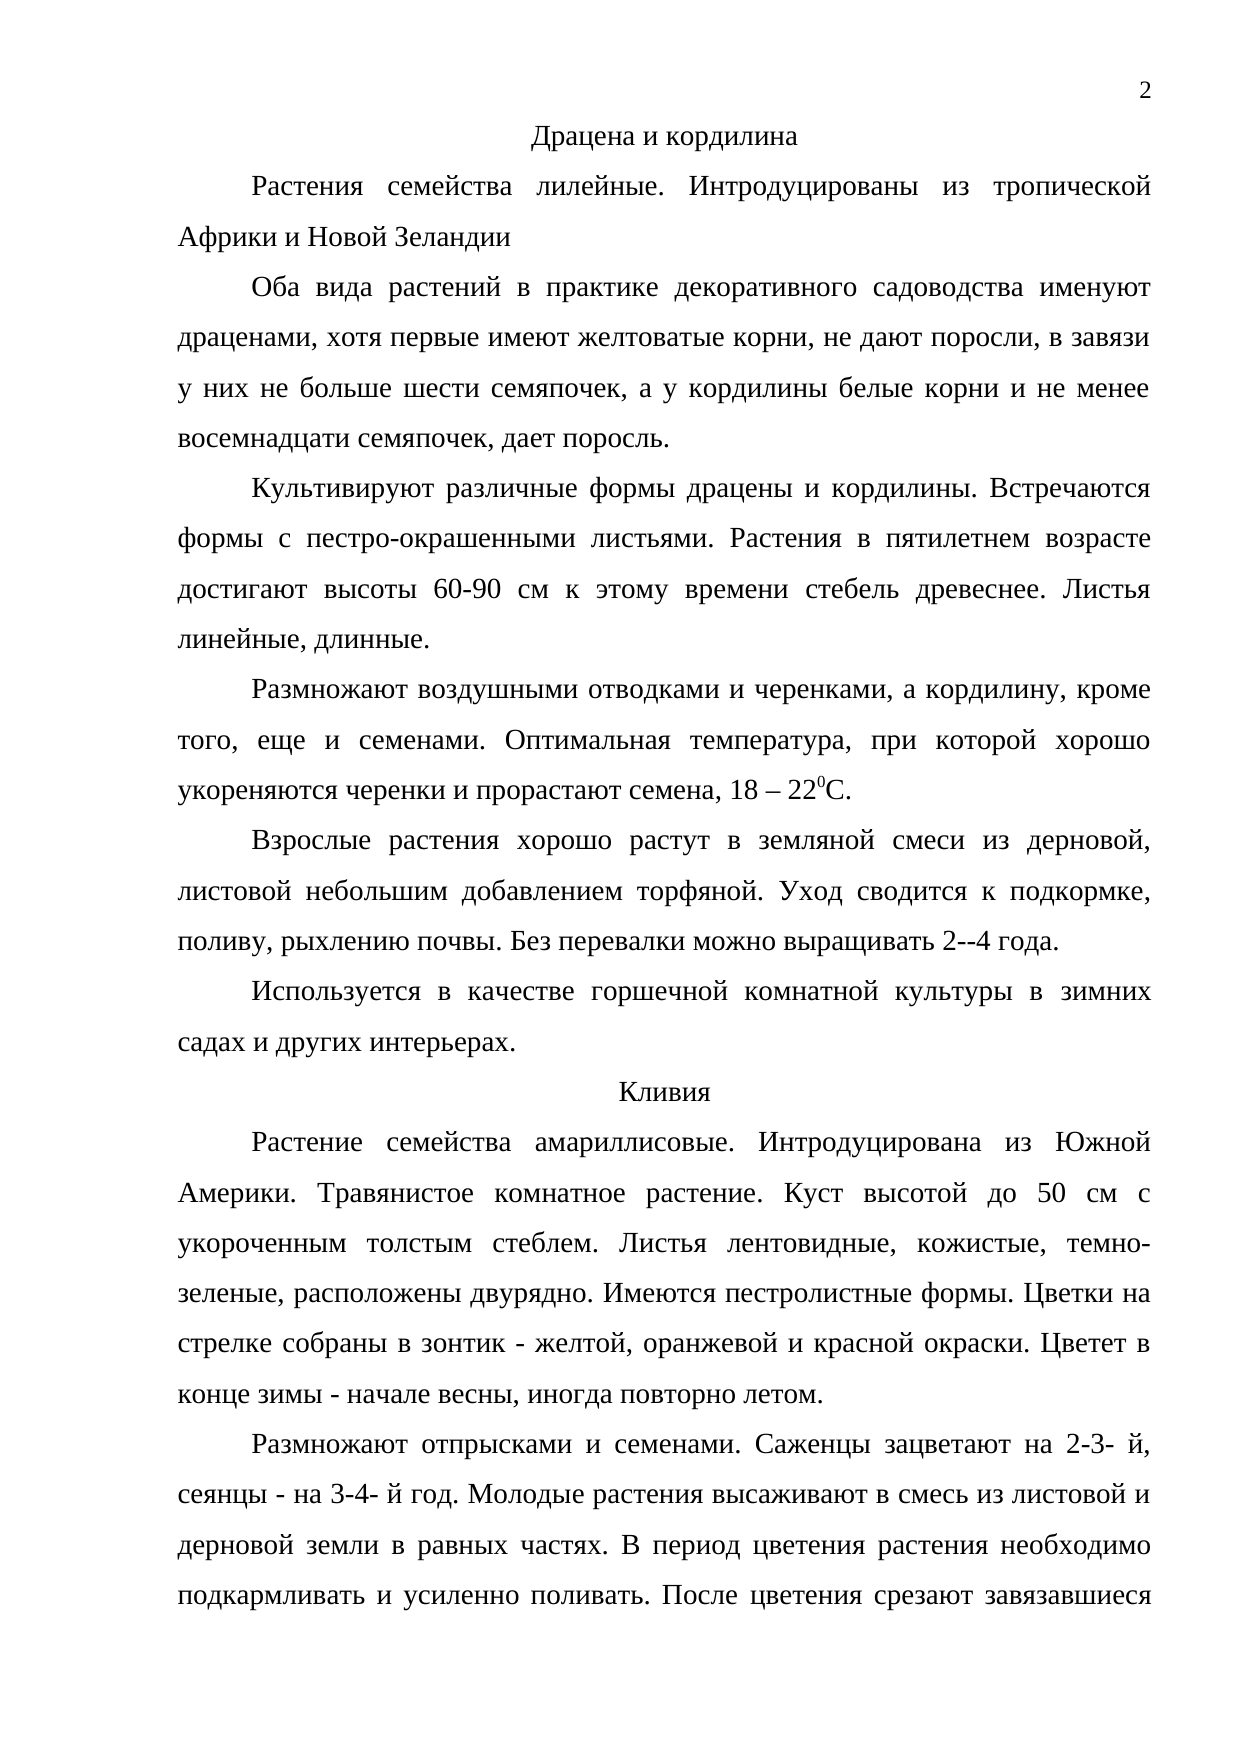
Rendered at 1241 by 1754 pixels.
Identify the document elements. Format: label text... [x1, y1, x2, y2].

text Используется в качестве горшечной комнатной культуры в зимних садах и других интерьерах. [177, 973, 1152, 1057]
text Размножают воздушными отводками и черенками, а кордилину, кроме того, еще и семенами. Оптимальная температура, при которой хорошо укореняются черенки и прорастают семена, 18 – 220С. [177, 672, 1152, 806]
text Растения семейства лилейные. Интродуцированы из тропической Африки и Новой Зеландии [177, 168, 1152, 252]
text Кливия [177, 1074, 1152, 1108]
text Растение семейства амариллисовые. Интродуцирована из Южной Америки. Травянистое комнатное растение. Куст высотой до с укороченным толстым стеблем. Листья лентовидные, кожистые, темно-зеленые, расположены двурядно. Имеются пестролистные формы. Цветки на стрелке собраны в зонтик - желтой, оранжевой и красной окраски. Цветет в конце зимы - начале весны, иногда повторно летом. [177, 1124, 1152, 1409]
text Культивируют различные формы драцены и кордилины. Встречаются формы с пестро-окрашенными листьями. Растения в пятилетнем возрасте достигают высоты 60- к этому времени стебель древеснее. Листья линейные, длинные. [177, 470, 1152, 655]
text Драцена и кордилина [177, 118, 1152, 152]
text Оба вида растений в практике декоративного садоводства именуют драценами, хотя первые имеют желтоватые корни, не дают поросли, в завязи у них не больше шести семяпочек, а у кордилины белые корни и не менее восемнадцати семяпочек, дает поросль. [177, 269, 1152, 453]
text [177, 1426, 1152, 1611]
text Взрослые растения хорошо растут в земляной смеси из дерновой, листовой небольшим добавлением торфяной. Уход сводится к подкормке, поливу, рыхлению почвы. Без перевалки можно выращивать 2--4 года. [177, 822, 1152, 957]
